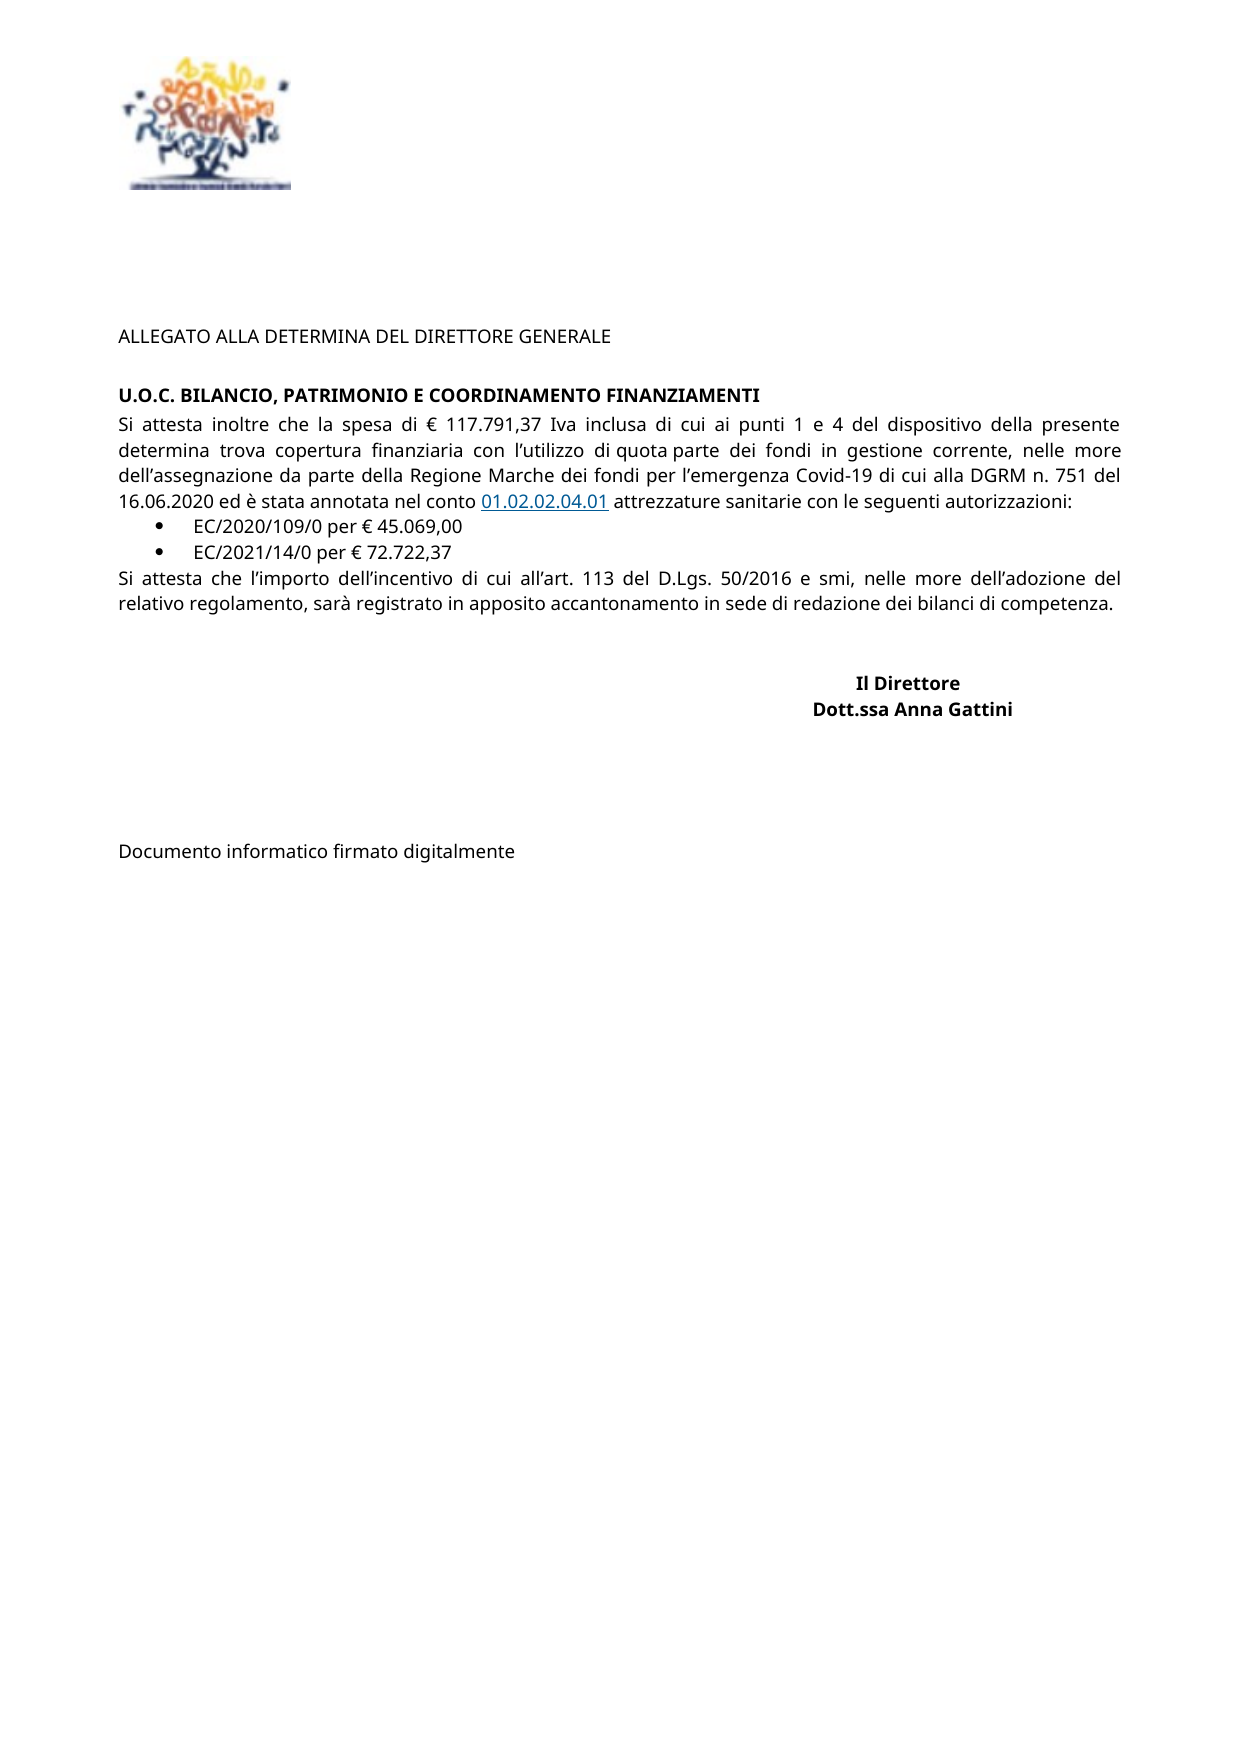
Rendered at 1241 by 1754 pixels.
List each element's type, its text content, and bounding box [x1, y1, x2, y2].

picture [119, 56, 291, 190]
text Dott.ssa Anna Gattini [472, 696, 1122, 722]
list EC/2021/14/0 per € 72.722,37 [156, 539, 1122, 565]
list EC/2020/109/0 per € 45.069,00 [156, 514, 1122, 539]
text Il Direttore [708, 671, 1122, 696]
text U.O.C. BILANCIO, PATRIMONIO E COORDINAMENTO FINANZIAMENTI [118, 382, 1122, 408]
text Si attesta che l’importo dell’incentivo di cui all’art. 113 del D.Lgs. 50/2016 e smi, nelle more dell’adozione del relativo regolamento, sarà registrato in apposito accantonamento in sede di redazione dei bilanci di competenza. [118, 565, 1122, 616]
text ALLEGATO ALLA DETERMINA DEL DIRETTORE GENERALE [118, 324, 1122, 349]
text Si attesta inoltre che la spesa di € 117.791,37 Iva inclusa di cui ai punti 1 e 4 del dispositivo della presente determina trova copertura finanziaria con l’utilizzo di quota parte dei fondi in gestione corrente, nelle more dell’assegnazione da parte della Regione Marche dei fondi per l’emergenza Covid-19 di cui alla DGRM n. 751 del 16.06.2020 ed è stata annotata nel conto 01.02.02.04.01 attrezzature sanitarie con le seguenti autorizzazioni: [118, 412, 1122, 463]
text Documento informatico firmato digitalmente [118, 839, 1122, 864]
